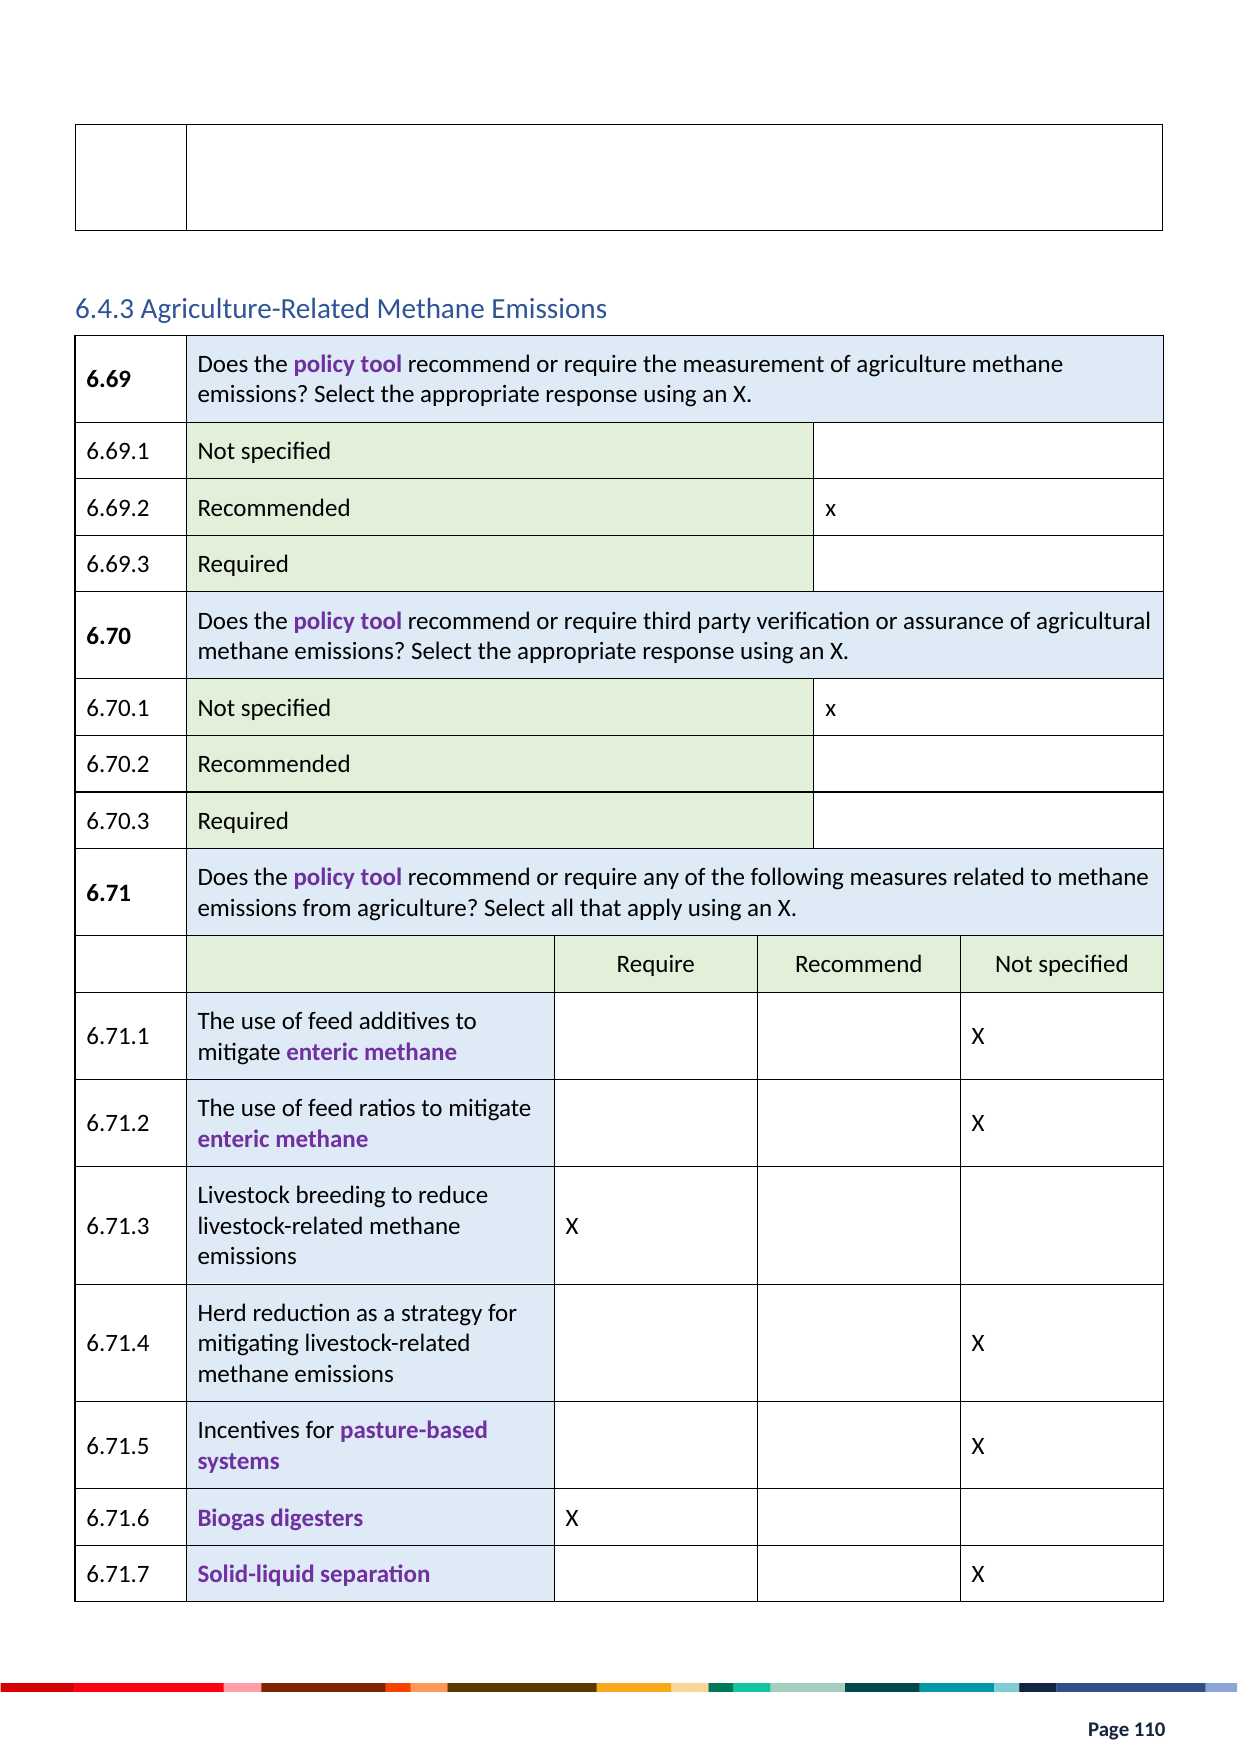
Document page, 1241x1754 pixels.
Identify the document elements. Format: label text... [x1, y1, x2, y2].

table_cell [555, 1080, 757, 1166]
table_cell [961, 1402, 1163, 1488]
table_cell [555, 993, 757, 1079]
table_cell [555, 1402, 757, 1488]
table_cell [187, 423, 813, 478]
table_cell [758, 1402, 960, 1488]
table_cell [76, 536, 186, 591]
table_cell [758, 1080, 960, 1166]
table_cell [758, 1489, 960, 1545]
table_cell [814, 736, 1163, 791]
picture [0, 1683, 1236, 1692]
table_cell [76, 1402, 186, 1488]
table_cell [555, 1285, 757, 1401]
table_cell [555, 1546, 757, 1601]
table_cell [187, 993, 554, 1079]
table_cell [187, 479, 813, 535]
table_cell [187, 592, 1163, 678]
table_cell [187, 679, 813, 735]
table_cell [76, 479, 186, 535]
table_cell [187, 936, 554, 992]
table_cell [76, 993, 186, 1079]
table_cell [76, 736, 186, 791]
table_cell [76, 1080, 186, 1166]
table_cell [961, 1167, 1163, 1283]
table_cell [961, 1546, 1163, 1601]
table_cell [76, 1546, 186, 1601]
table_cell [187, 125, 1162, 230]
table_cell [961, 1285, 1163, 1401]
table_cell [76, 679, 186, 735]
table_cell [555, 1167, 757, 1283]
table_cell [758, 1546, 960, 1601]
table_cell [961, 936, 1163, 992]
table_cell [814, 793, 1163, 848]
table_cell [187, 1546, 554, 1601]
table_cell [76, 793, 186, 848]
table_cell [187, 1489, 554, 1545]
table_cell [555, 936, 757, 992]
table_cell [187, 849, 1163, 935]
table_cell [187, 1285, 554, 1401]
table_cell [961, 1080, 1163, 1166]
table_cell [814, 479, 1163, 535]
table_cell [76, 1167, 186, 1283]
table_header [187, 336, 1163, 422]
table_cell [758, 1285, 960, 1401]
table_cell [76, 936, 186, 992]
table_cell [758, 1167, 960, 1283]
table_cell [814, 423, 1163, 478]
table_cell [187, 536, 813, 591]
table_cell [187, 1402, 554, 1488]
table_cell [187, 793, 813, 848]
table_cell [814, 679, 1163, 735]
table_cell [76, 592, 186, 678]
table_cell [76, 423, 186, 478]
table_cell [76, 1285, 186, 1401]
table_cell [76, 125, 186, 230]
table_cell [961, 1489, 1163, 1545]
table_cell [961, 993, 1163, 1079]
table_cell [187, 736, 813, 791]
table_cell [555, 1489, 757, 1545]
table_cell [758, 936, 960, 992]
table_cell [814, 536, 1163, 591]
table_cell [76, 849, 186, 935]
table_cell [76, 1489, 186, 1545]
subtitle 6.4.3 Agriculture-Related Methane Emissions [75, 291, 1165, 326]
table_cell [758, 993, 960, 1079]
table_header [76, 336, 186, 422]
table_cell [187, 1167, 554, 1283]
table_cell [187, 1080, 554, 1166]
